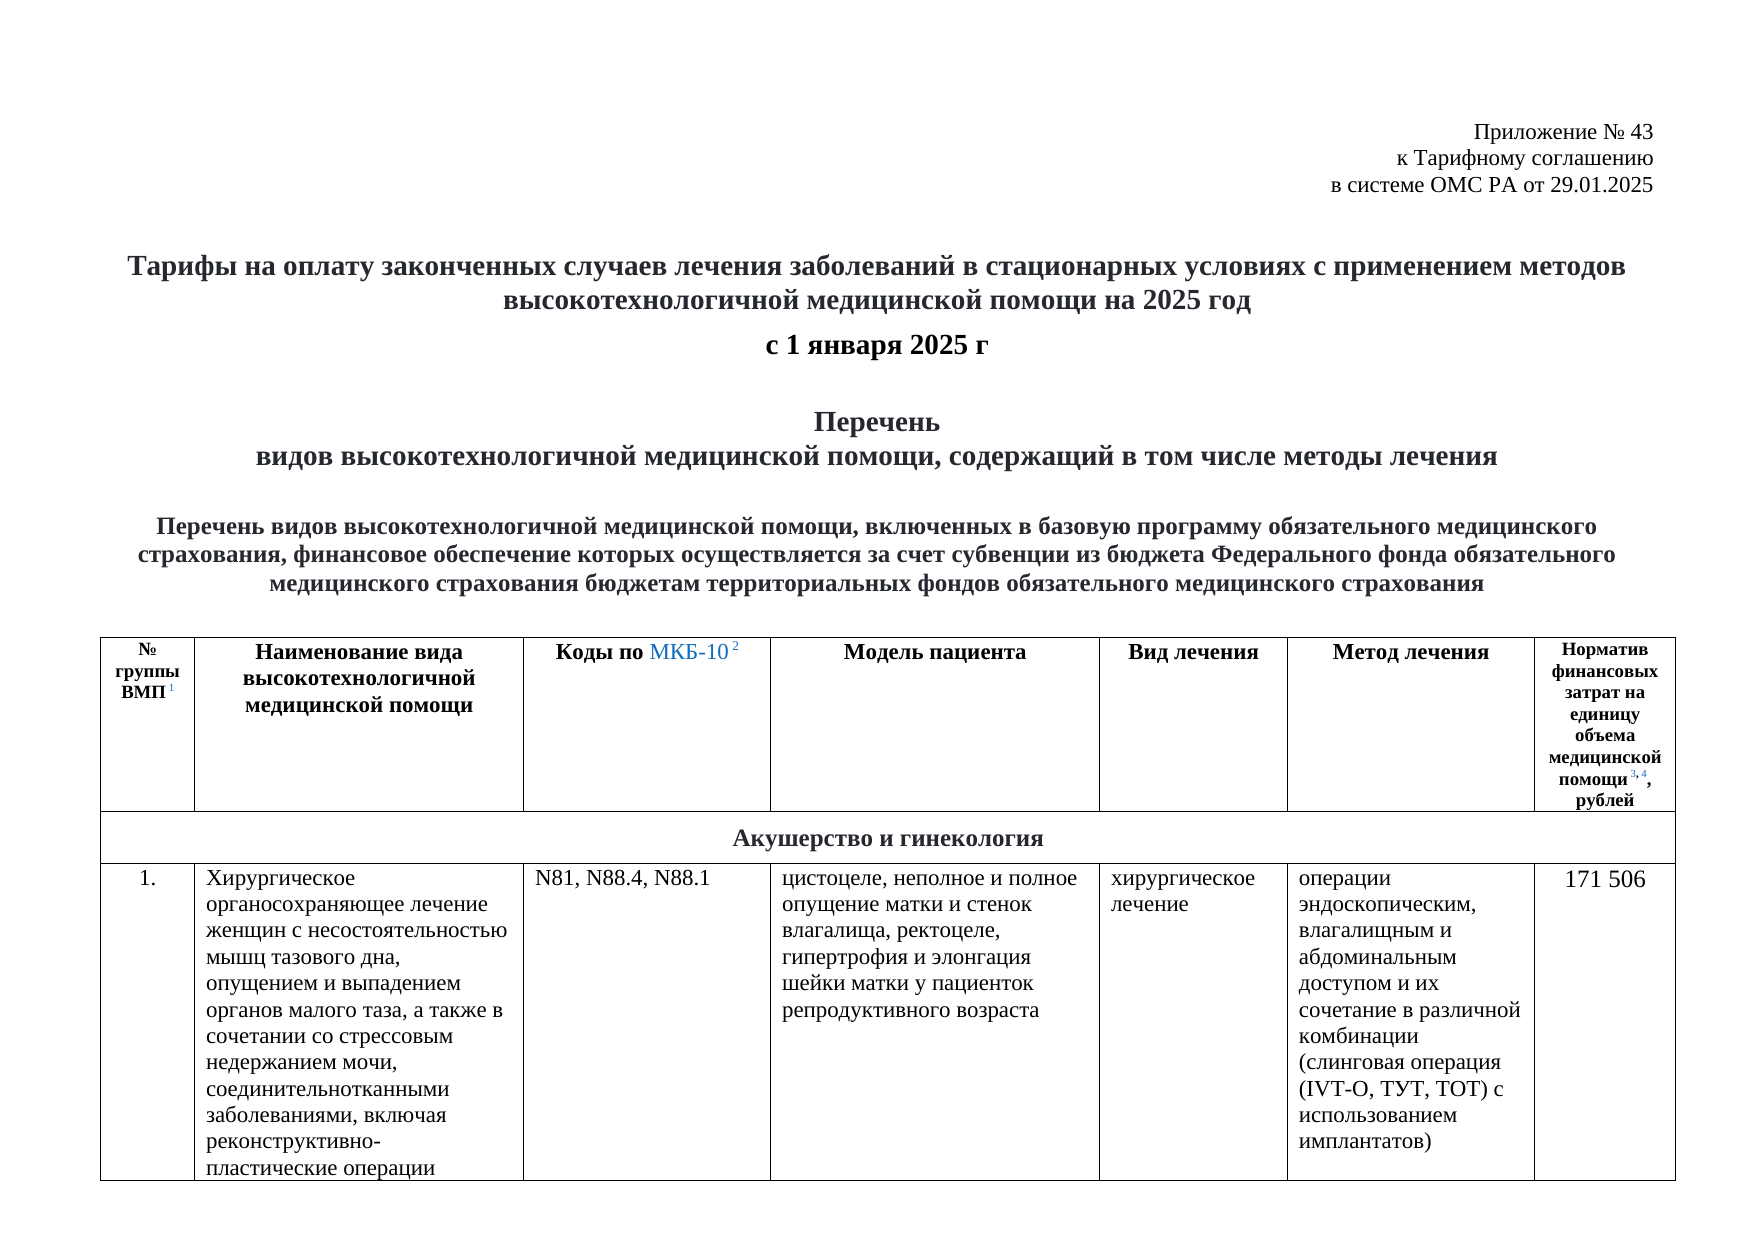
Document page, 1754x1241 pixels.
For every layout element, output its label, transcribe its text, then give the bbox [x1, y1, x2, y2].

subtitle Перечень видов высокотехнологичной медицинской помощи, содержащий в том числе методы лечения [100, 404, 1653, 471]
table_header Коды по МКБ-10 2 [524, 638, 770, 811]
table_header Модель пациента [771, 638, 1099, 811]
table_header № группы ВМП 1 [101, 638, 194, 811]
table_header Вид лечения [1100, 638, 1287, 811]
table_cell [771, 864, 1099, 1180]
text Приложение № 43 [100, 118, 1653, 144]
text с 1 января 2025 г [100, 327, 1653, 360]
text к Тарифному соглашению [100, 144, 1653, 171]
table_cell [1100, 864, 1287, 1180]
table_cell Акушерство и гинекология [101, 812, 1675, 863]
subtitle Перечень видов высокотехнологичной медицинской помощи, включенных в базовую программу обязательного медицинского страхования, финансовое обеспечение которых осуществляется за счет субвенции из бюджета Федерального фонда обязательного медицинского страхования бюджетам территориальных фондов обязательного медицинского страхования [100, 511, 1653, 597]
table_cell N81, N88.4, N88.1 [524, 864, 770, 1180]
table_cell 1. [101, 864, 194, 1180]
table_header Наименование вида высокотехнологичной медицинской помощи [195, 638, 523, 811]
text в системе ОМС РА от 29.01.2025 [100, 171, 1653, 197]
table_header Метод лечения [1288, 638, 1534, 811]
table_header Норматив финансовых затрат на единицу объема медицинской помощи 3, 4, рублей [1535, 638, 1675, 811]
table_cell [1288, 864, 1534, 1180]
table_cell 171 506 [1535, 864, 1675, 1180]
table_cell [195, 864, 523, 1180]
subtitle Тарифы на оплату законченных случаев лечения заболеваний в стационарных условиях с применением методов высокотехнологичной медицинской помощи на 2025 год [100, 248, 1653, 316]
